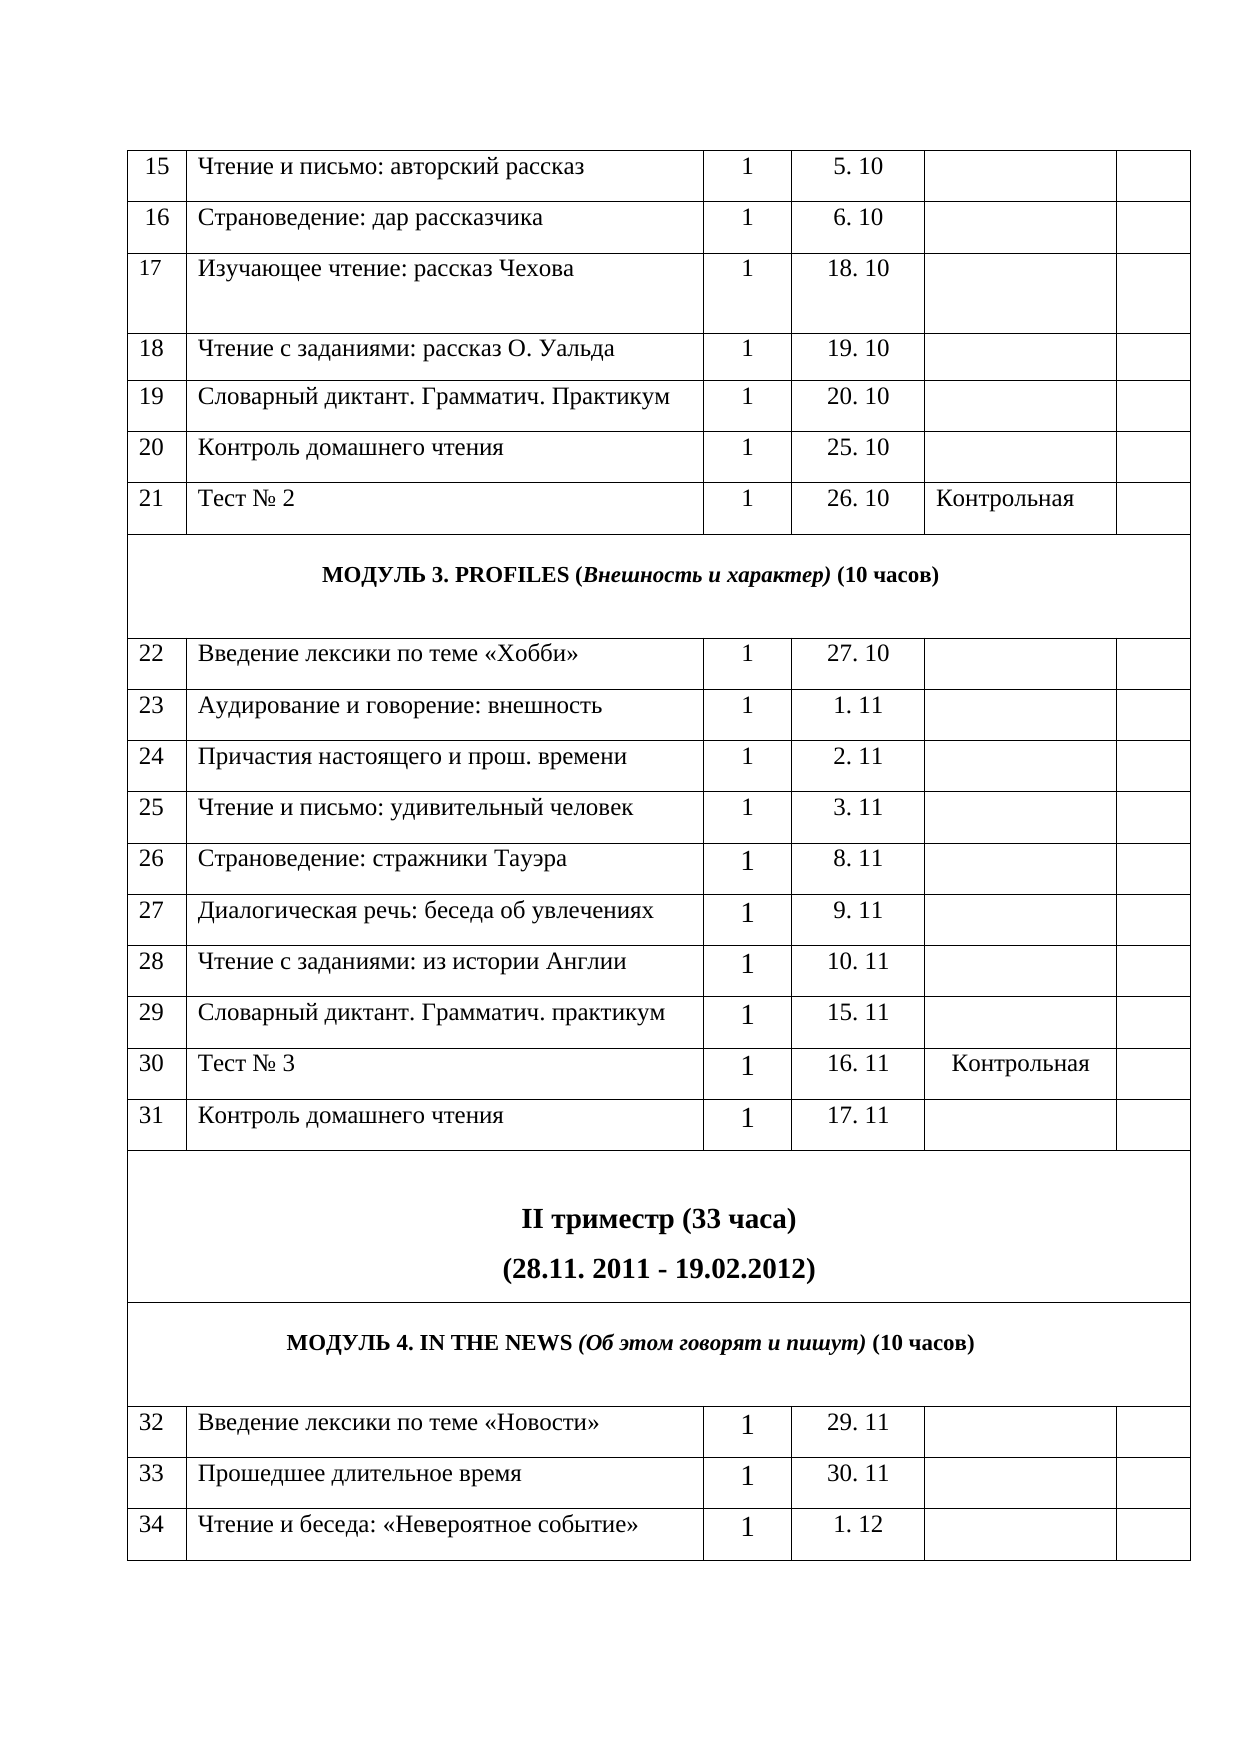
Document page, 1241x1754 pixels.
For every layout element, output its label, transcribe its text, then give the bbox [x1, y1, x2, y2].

table_cell [925, 254, 1116, 332]
table_cell [1117, 946, 1190, 996]
table_cell 1 [704, 151, 791, 201]
table_cell 1 [704, 1509, 791, 1559]
table_cell [1117, 254, 1190, 332]
table_cell Тест № 2 [187, 483, 703, 533]
table_cell [925, 690, 1116, 740]
table_cell Чтение с заданиями: из истории Англии [187, 946, 703, 996]
table_cell Введение лексики по теме «Новости» [187, 1407, 703, 1457]
table_cell 29 [128, 997, 186, 1047]
table_cell [1117, 1100, 1190, 1150]
table_cell [1117, 1049, 1190, 1099]
table_cell 25. 10 [792, 432, 924, 482]
table_cell 1 [704, 997, 791, 1047]
table_cell 5. 10 [792, 151, 924, 201]
table_cell 1 [704, 946, 791, 996]
table_cell 2. 11 [792, 741, 924, 791]
table_cell 19. 10 [792, 334, 924, 380]
table_cell 27 [128, 895, 186, 945]
table_cell [925, 334, 1116, 380]
table_cell МОДУЛЬ 3. PROFILES (Внешность и характер) (10 часов) [128, 535, 1190, 637]
table_cell 1 [704, 1049, 791, 1099]
table_cell [1117, 1458, 1190, 1508]
table_cell Прошедшее длительное время [187, 1458, 703, 1508]
table_cell 8. 11 [792, 844, 924, 894]
table_cell 1 [704, 741, 791, 791]
table_cell 3. 11 [792, 792, 924, 842]
table_cell 26. 10 [792, 483, 924, 533]
table_cell 22 [128, 639, 186, 689]
table_cell 1 [704, 483, 791, 533]
table_cell [925, 997, 1116, 1047]
table_cell [925, 432, 1116, 482]
table_cell Аудирование и говорение: внешность [187, 690, 703, 740]
table_cell 1 [704, 1407, 791, 1457]
table_cell 9. 11 [792, 895, 924, 945]
table_cell Причастия настоящего и прош. времени [187, 741, 703, 791]
table_cell [925, 1509, 1116, 1559]
table_cell 1 [704, 844, 791, 894]
table_cell 1 [704, 690, 791, 740]
table_cell 18. 10 [792, 254, 924, 332]
table_cell [925, 1407, 1116, 1457]
table_cell 23 [128, 690, 186, 740]
table_cell 29. 11 [792, 1407, 924, 1457]
table_cell МОДУЛЬ 4. IN THE NEWS (Об этом говорят и пишут) (10 часов) [128, 1303, 1190, 1406]
table_cell Контроль домашнего чтения [187, 1100, 703, 1150]
table_cell [1117, 334, 1190, 380]
table_cell 1 [704, 639, 791, 689]
table_cell [925, 741, 1116, 791]
table_cell 1 [704, 1100, 791, 1150]
table_cell 34 [128, 1509, 186, 1559]
table_cell [1117, 1407, 1190, 1457]
table_cell [1117, 639, 1190, 689]
table_cell [925, 151, 1116, 201]
table_cell 1 [704, 381, 791, 431]
table_cell [925, 639, 1116, 689]
table_cell [1117, 844, 1190, 894]
table_cell 6. 10 [792, 202, 924, 252]
table_cell 26 [128, 844, 186, 894]
table_cell 24 [128, 741, 186, 791]
table_cell 1 [704, 1458, 791, 1508]
table_cell 16. 11 [792, 1049, 924, 1099]
table_cell 1 [704, 334, 791, 380]
table_cell [925, 946, 1116, 996]
table_cell 30 [128, 1049, 186, 1099]
table_cell Страноведение: стражники Тауэра [187, 844, 703, 894]
table_cell 16 [128, 202, 186, 252]
table_cell Словарный диктант. Грамматич. Практикум [187, 381, 703, 431]
table_cell 1. 12 [792, 1509, 924, 1559]
table_cell Введение лексики по теме «Хобби» [187, 639, 703, 689]
table_cell [1117, 381, 1190, 431]
table_cell 1 [704, 254, 791, 332]
table_cell [1117, 690, 1190, 740]
table_cell Изучающее чтение: рассказ Чехова [187, 254, 703, 332]
table_cell 17. 11 [792, 1100, 924, 1150]
table_cell [1117, 151, 1190, 201]
table_cell II триместр (33 часа) (28.11. 2011 - 19.02.2012) [128, 1151, 1190, 1302]
table_cell Чтение и письмо: удивительный человек [187, 792, 703, 842]
table_cell Страноведение: дар рассказчика [187, 202, 703, 252]
table_cell [1117, 432, 1190, 482]
table_cell 15 [128, 151, 186, 201]
table_cell [1117, 483, 1190, 533]
table_cell Контрольная [925, 483, 1116, 533]
table_cell [925, 202, 1116, 252]
table_cell 25 [128, 792, 186, 842]
table_cell 1 [704, 432, 791, 482]
table_cell 17 [128, 254, 186, 332]
table_cell [925, 1100, 1116, 1150]
table_cell [1117, 741, 1190, 791]
table_cell [925, 381, 1116, 431]
table_cell [1117, 202, 1190, 252]
table_cell 32 [128, 1407, 186, 1457]
table_cell 33 [128, 1458, 186, 1508]
table_cell [1117, 792, 1190, 842]
table_cell Контрольная [925, 1049, 1116, 1099]
table_cell Чтение и письмо: авторский рассказ [187, 151, 703, 201]
table_cell [1117, 997, 1190, 1047]
table_cell Словарный диктант. Грамматич. практикум [187, 997, 703, 1047]
table_cell Чтение и беседа: «Невероятное событие» [187, 1509, 703, 1559]
table_cell 30. 11 [792, 1458, 924, 1508]
table_cell [925, 1458, 1116, 1508]
table_cell 1 [704, 895, 791, 945]
table_cell 20. 10 [792, 381, 924, 431]
table_cell [925, 792, 1116, 842]
table_cell Чтение с заданиями: рассказ О. Уальда [187, 334, 703, 380]
table_cell Контроль домашнего чтения [187, 432, 703, 482]
table_cell Диалогическая речь: беседа об увлечениях [187, 895, 703, 945]
table_cell [1117, 1509, 1190, 1559]
table_cell 28 [128, 946, 186, 996]
table_cell 18 [128, 334, 186, 380]
table_cell 1 [704, 202, 791, 252]
table_cell [1117, 895, 1190, 945]
table_cell 1 [704, 792, 791, 842]
table_cell 31 [128, 1100, 186, 1150]
table_cell 1. 11 [792, 690, 924, 740]
table_cell [925, 844, 1116, 894]
table_cell [925, 895, 1116, 945]
table_cell 20 [128, 432, 186, 482]
table_cell 10. 11 [792, 946, 924, 996]
table_cell 27. 10 [792, 639, 924, 689]
table_cell Тест № 3 [187, 1049, 703, 1099]
table_cell 19 [128, 381, 186, 431]
table_cell 15. 11 [792, 997, 924, 1047]
table_cell 21 [128, 483, 186, 533]
